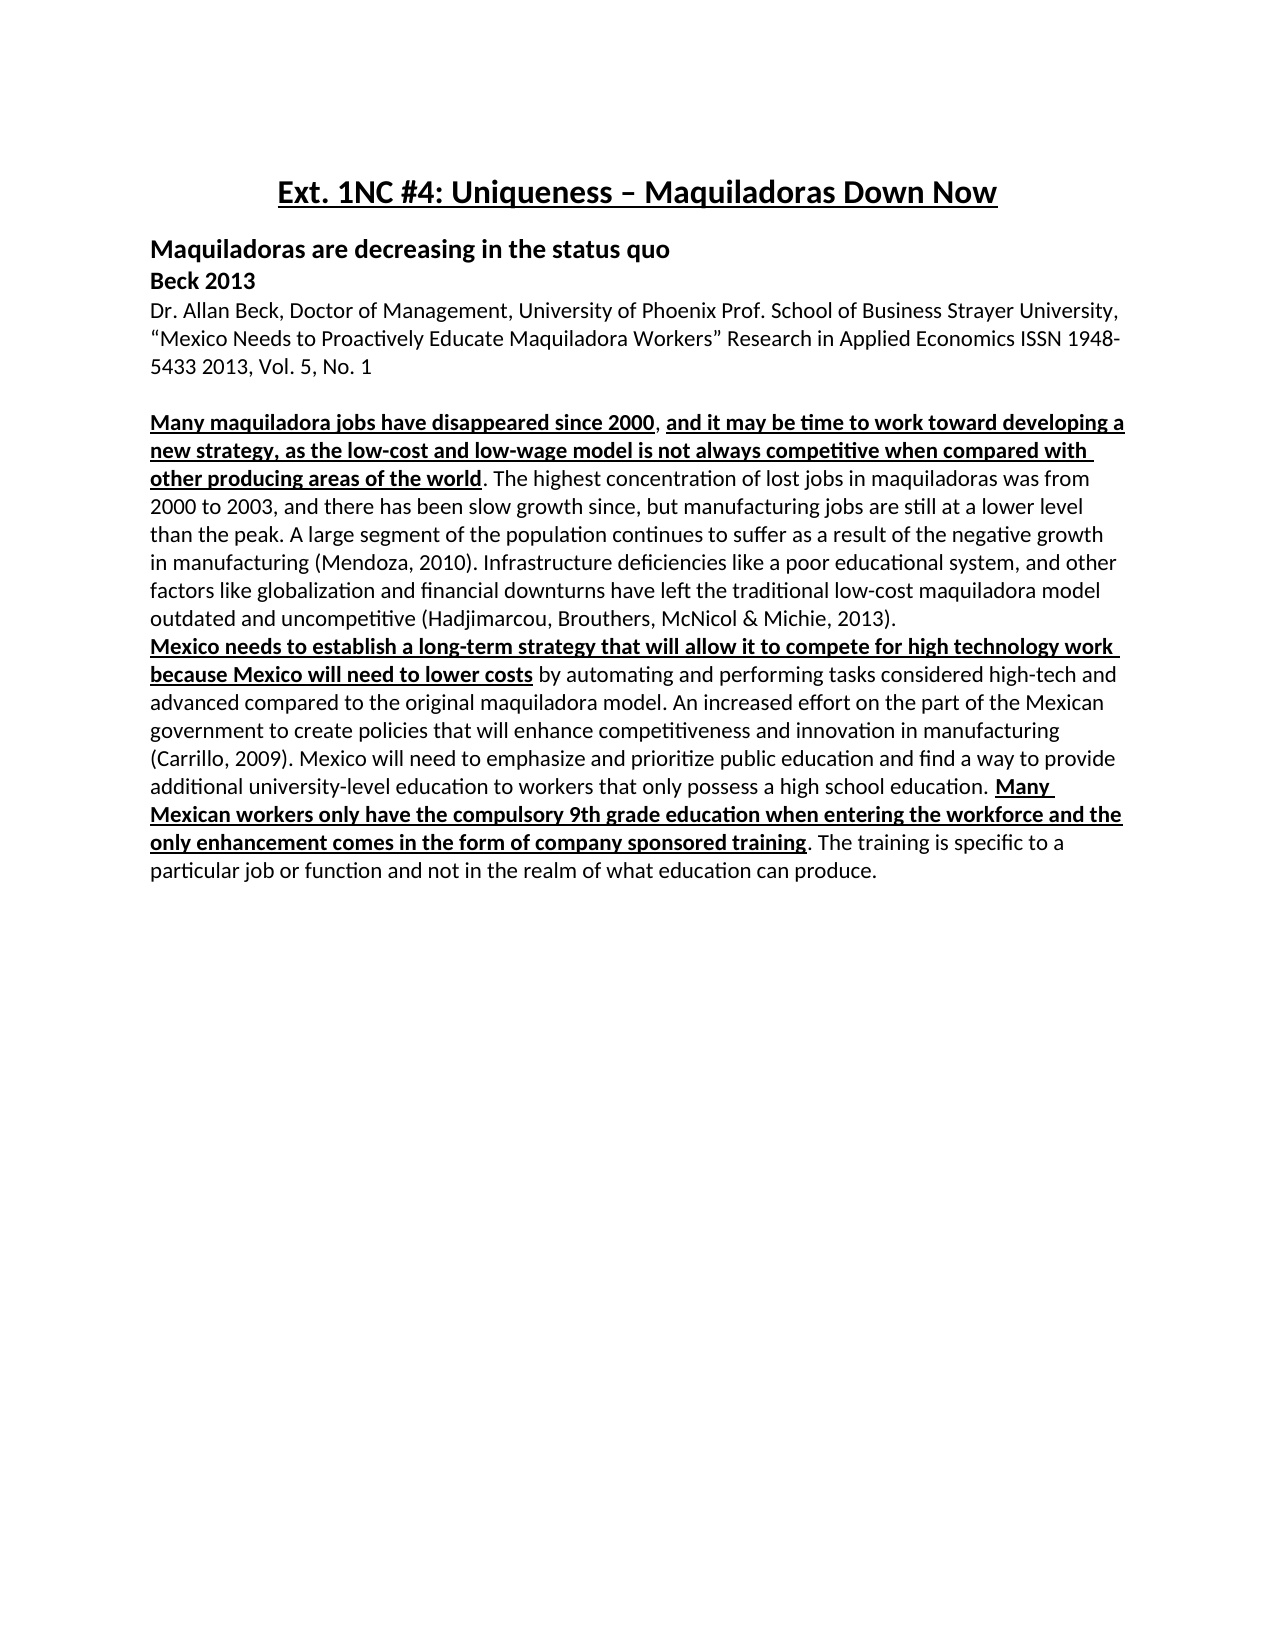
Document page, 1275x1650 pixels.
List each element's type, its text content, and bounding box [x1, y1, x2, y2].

text Dr. Allan Beck, Doctor of Management, University of Phoenix Prof. School of Business Strayer University, “Mexico Needs to Proactively Educate Maquiladora Workers” Research in Applied Economics ISSN 1948-5433 2013, Vol. 5, No. 1 [150, 296, 1125, 380]
text Beck 2013 [150, 265, 1125, 296]
text Many maquiladora jobs have disappeared since 2000, and it may be time to work toward developing a new strategy, as the low-cost and low-wage model is not always competitive when compared with other producing areas of the world. The highest concentration of lost jobs in maquiladoras was from 2000 to 2003, and there has been slow growth since, but manufacturing jobs are still at a lower level than the peak. A large segment of the population continues to suffer as a result of the negative growth in manufacturing (Mendoza, 2010). Infrastructure deficiencies like a poor educational system, and other factors like globalization and financial downturns have left the traditional low-cost maquiladora model outdated and uncompetitive (Hadjimarcou, Brouthers, McNicol & Michie, 2013). [150, 408, 1125, 632]
subtitle Maquiladoras are decreasing in the status quo [150, 232, 1125, 265]
text Mexico needs to establish a long-term strategy that will allow it to compete for high technology work because Mexico will need to lower costs by automating and performing tasks considered high-tech and advanced compared to the original maquiladora model. An increased effort on the part of the Mexican government to create policies that will enhance competitiveness and innovation in manufacturing (Carrillo, 2009). Mexico will need to emphasize and prioritize public education and find a way to provide additional university-level education to workers that only possess a high school education. Many Mexican workers only have the compulsory 9th grade education when entering the workforce and the only enhancement comes in the form of company sponsored training. The training is specific to a particular job or function and not in the realm of what education can produce. [150, 632, 1125, 884]
subtitle Ext. 1NC #4: Uniqueness – Maquiladoras Down Now [150, 171, 1125, 212]
